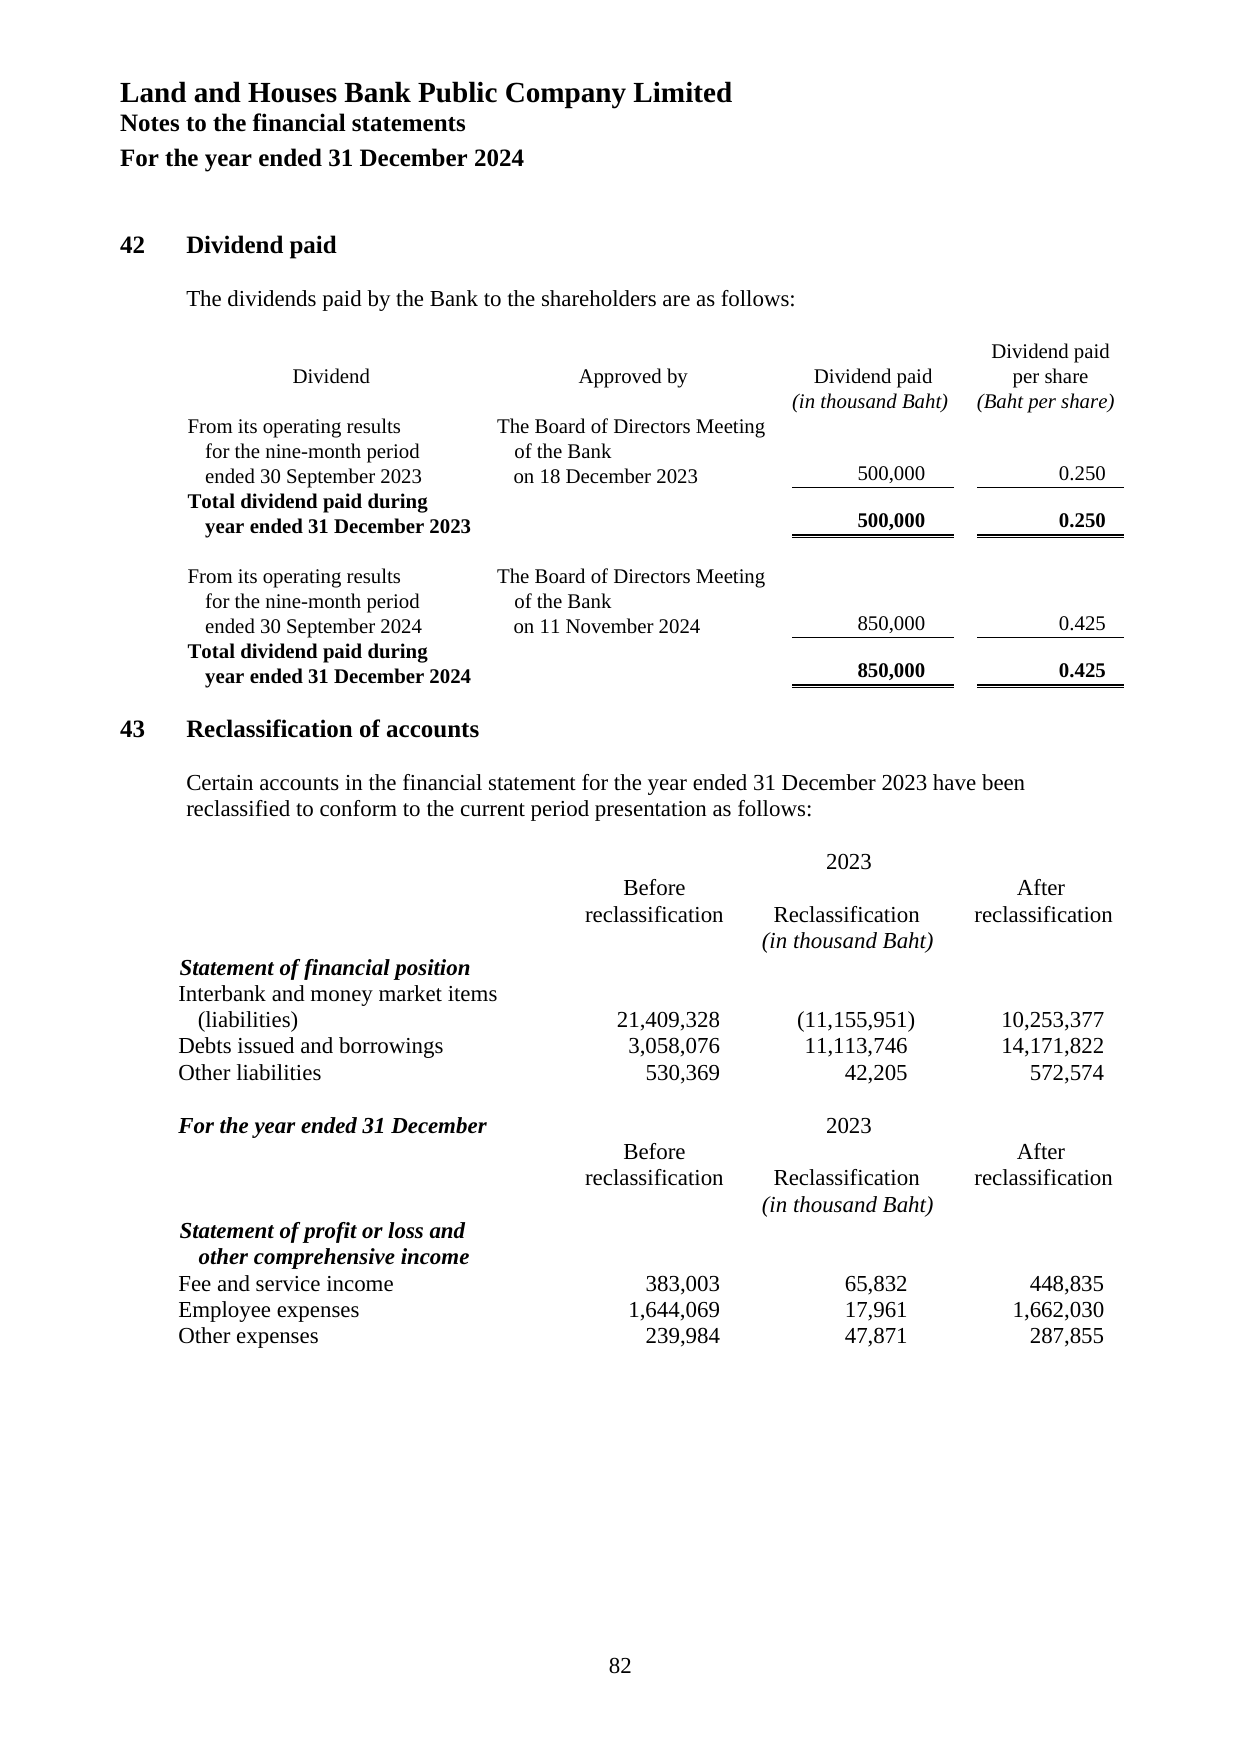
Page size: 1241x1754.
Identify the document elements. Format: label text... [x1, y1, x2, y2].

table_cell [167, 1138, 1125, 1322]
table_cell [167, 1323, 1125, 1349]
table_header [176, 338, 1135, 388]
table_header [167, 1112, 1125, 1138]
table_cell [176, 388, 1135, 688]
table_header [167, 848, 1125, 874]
text Certain accounts in the financial statement for the year ended 31 December 2023 have been reclassified to conform to the current period presentation as follows: [186, 769, 1120, 822]
text The dividends paid by the Bank to the shareholders are as follows: [186, 285, 1120, 311]
subtitle Reclassification of accounts [120, 714, 1120, 743]
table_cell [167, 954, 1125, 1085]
subtitle Dividend paid [120, 230, 1120, 258]
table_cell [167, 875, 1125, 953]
